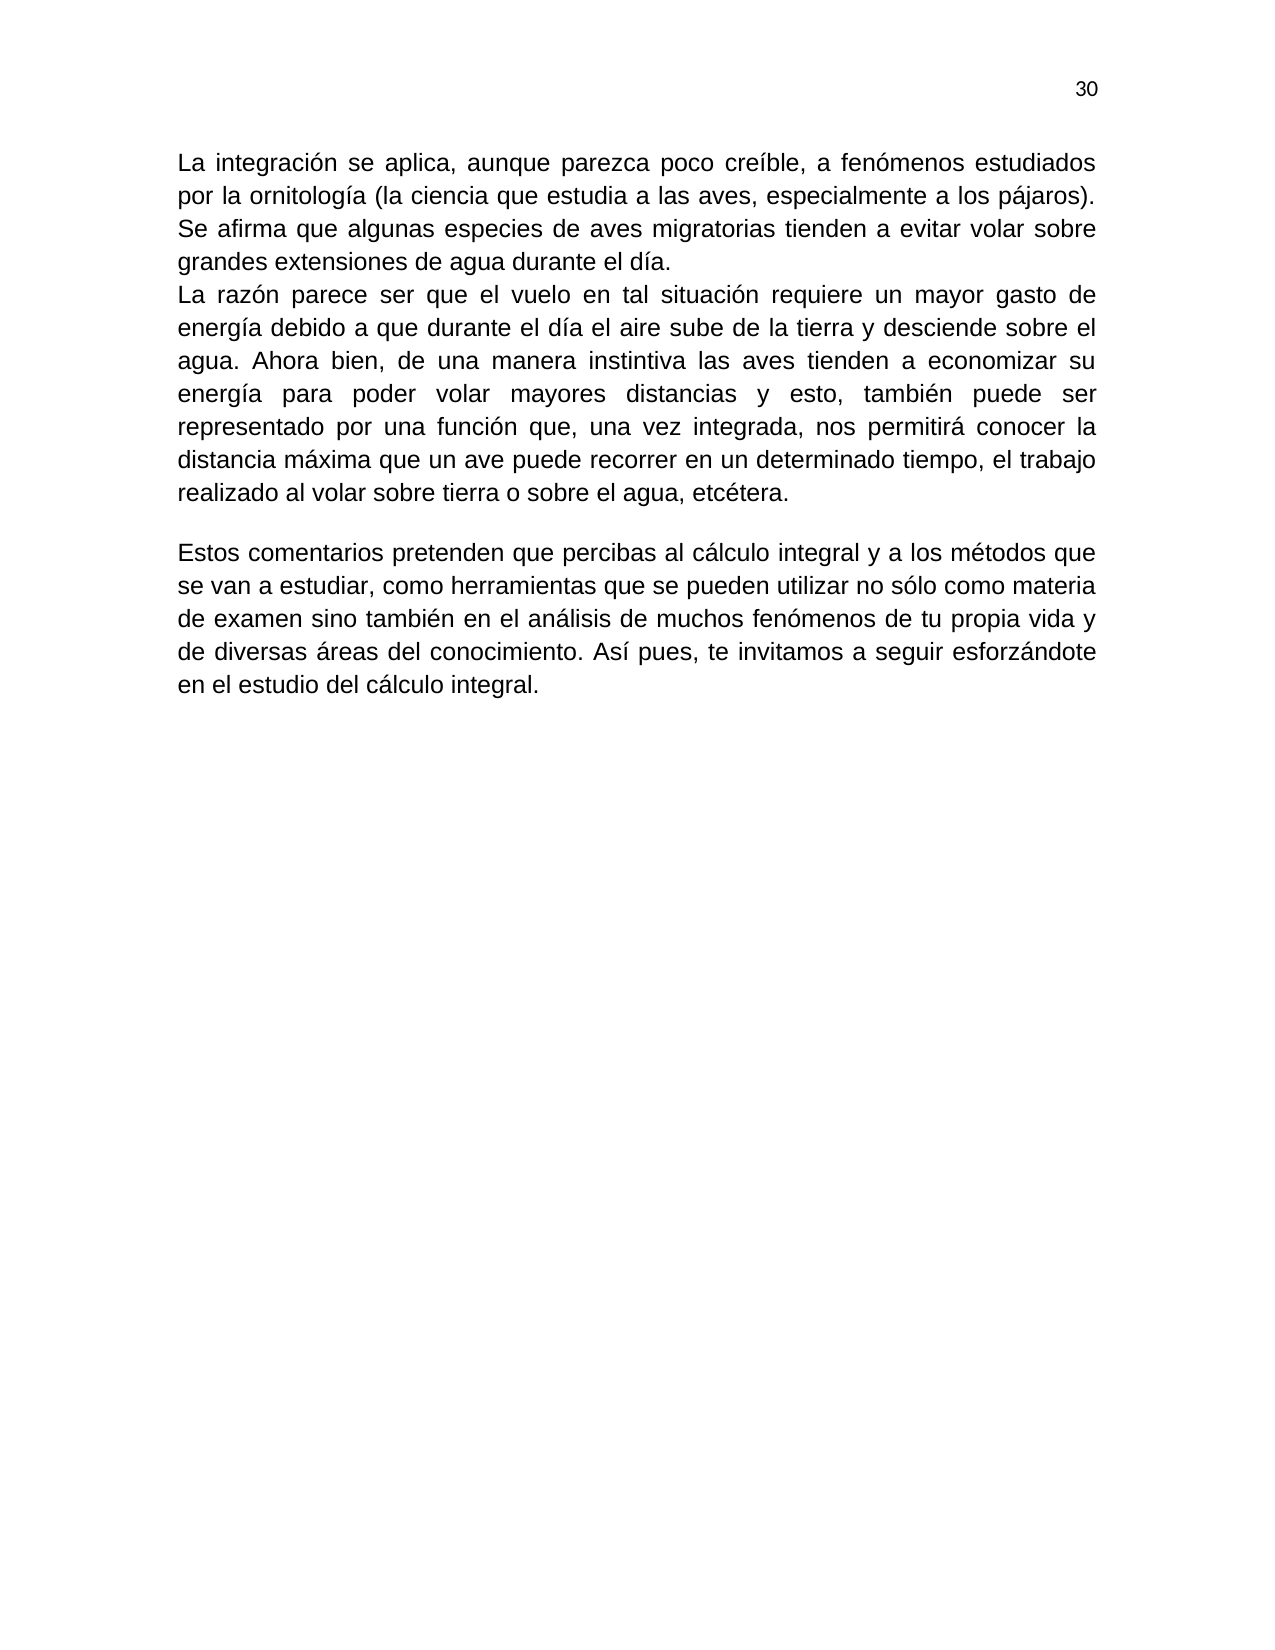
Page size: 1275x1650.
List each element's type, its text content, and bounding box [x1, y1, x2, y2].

text Estos comentarios pretenden que percibas al cálculo integral y a los métodos que se van a estudiar, como herramientas que se pueden utilizar no sólo como materia de examen sino también en el análisis de muchos fenómenos de tu propia vida y de diversas áreas del conocimiento. Así pues, te invitamos a seguir esforzándote en el estudio del cálculo integral. [177, 538, 1098, 699]
text La integración se aplica, aunque parezca poco creíble, a fenómenos estudiados por la ornitología (la ciencia que estudia a las aves, especialmente a los pájaros). Se afirma que algunas especies de aves migratorias tienden a evitar volar sobre grandes extensiones de agua durante el día. [177, 148, 1098, 275]
text La razón parece ser que el vuelo en tal situación requiere un mayor gasto de energía debido a que durante el día el aire sube de la tierra y desciende sobre el agua. Ahora bien, de una manera instintiva las aves tienden a economizar su energía para poder volar mayores distancias y esto, también puede ser representado por una función que, una vez integrada, nos permitirá conocer la distancia máxima que un ave puede recorrer en un determinado tiempo, el trabajo realizado al volar sobre tierra o sobre el agua, etcétera. [177, 280, 1098, 507]
